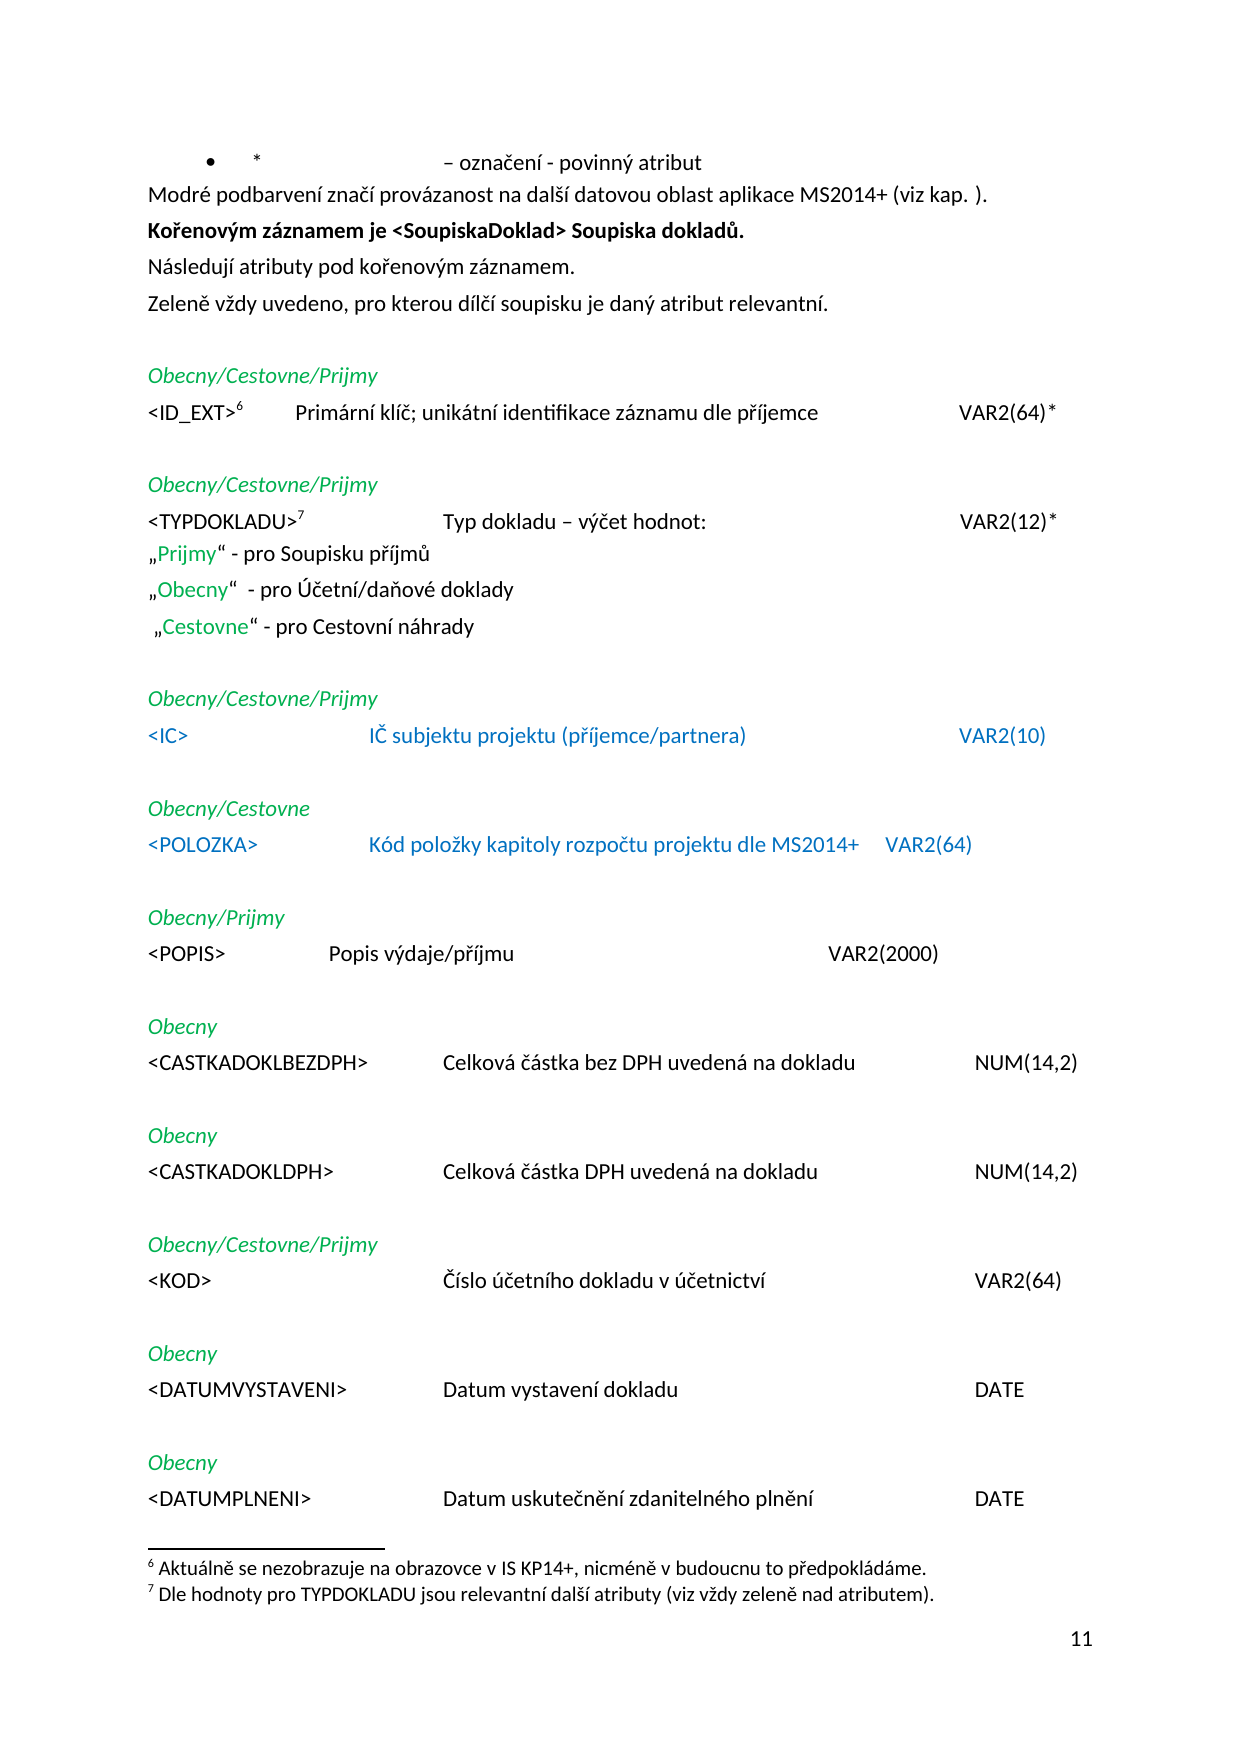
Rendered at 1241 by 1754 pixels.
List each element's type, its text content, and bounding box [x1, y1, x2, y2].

text <POLOZKA> Kód položky kapitoly rozpočtu projektu dle MS2014+ VAR2(64) [148, 830, 1093, 858]
text Obecny/Cestovne/Prijmy [148, 471, 1093, 499]
text Obecny/Cestovne [148, 794, 1093, 822]
text Obecny [148, 1121, 1093, 1149]
text Obecny/Prijmy [148, 903, 1093, 931]
text <IC> IČ subjektu projektu (příjemce/partnera) VAR2(10) [148, 721, 1093, 749]
text Modré podbarvení značí provázanost na další datovou oblast aplikace MS2014+ (viz kap. 2). [148, 180, 1093, 208]
text <TYPDOKLADU> Typ dokladu – výčet hodnot: VAR2(12)* „Prijmy“ - pro Soupisku příjmů [148, 507, 1093, 567]
text <POPIS> Popis výdaje/příjmu VAR2(2000) [148, 939, 1093, 967]
text Obecny [148, 1339, 1093, 1367]
text <CASTKADOKLDPH> Celková částka DPH uvedená na dokladu NUM(14,2) [148, 1157, 1093, 1185]
text Kořenovým záznamem je <SoupiskaDoklad> Soupiska dokladů. [148, 216, 1093, 244]
text „Cestovne“ - pro Cestovní náhrady [148, 612, 1093, 640]
text <KOD> Číslo účetního dokladu v účetnictví VAR2(64) [148, 1266, 1093, 1294]
text <CASTKADOKLBEZDPH> Celková částka bez DPH uvedená na dokladu NUM(14,2) [148, 1048, 1093, 1076]
text <DATUMVYSTAVENI> Datum vystavení dokladu DATE [148, 1375, 1093, 1403]
text Obecny [148, 1012, 1093, 1040]
text Obecny [148, 1448, 1093, 1476]
text Obecny/Cestovne/Prijmy [148, 362, 1093, 389]
text Následují atributy pod kořenovým záznamem. [148, 252, 1093, 281]
text <ID_EXT> Primární klíč; unikátní identifikace záznamu dle příjemce VAR2(64)* [148, 398, 1093, 426]
text Zeleně vždy uvedeno, pro kterou dílčí soupisku je daný atribut relevantní. [148, 289, 1093, 317]
text Obecny/Cestovne/Prijmy [148, 684, 1093, 713]
text Obecny/Cestovne/Prijmy [148, 1230, 1093, 1258]
text <DATUMPLNENI> Datum uskutečnění zdanitelného plnění DATE [148, 1484, 1093, 1512]
list * – označení - povinný atribut [207, 148, 1093, 176]
text „Obecny“ - pro Účetní/daňové doklady [148, 576, 1093, 603]
